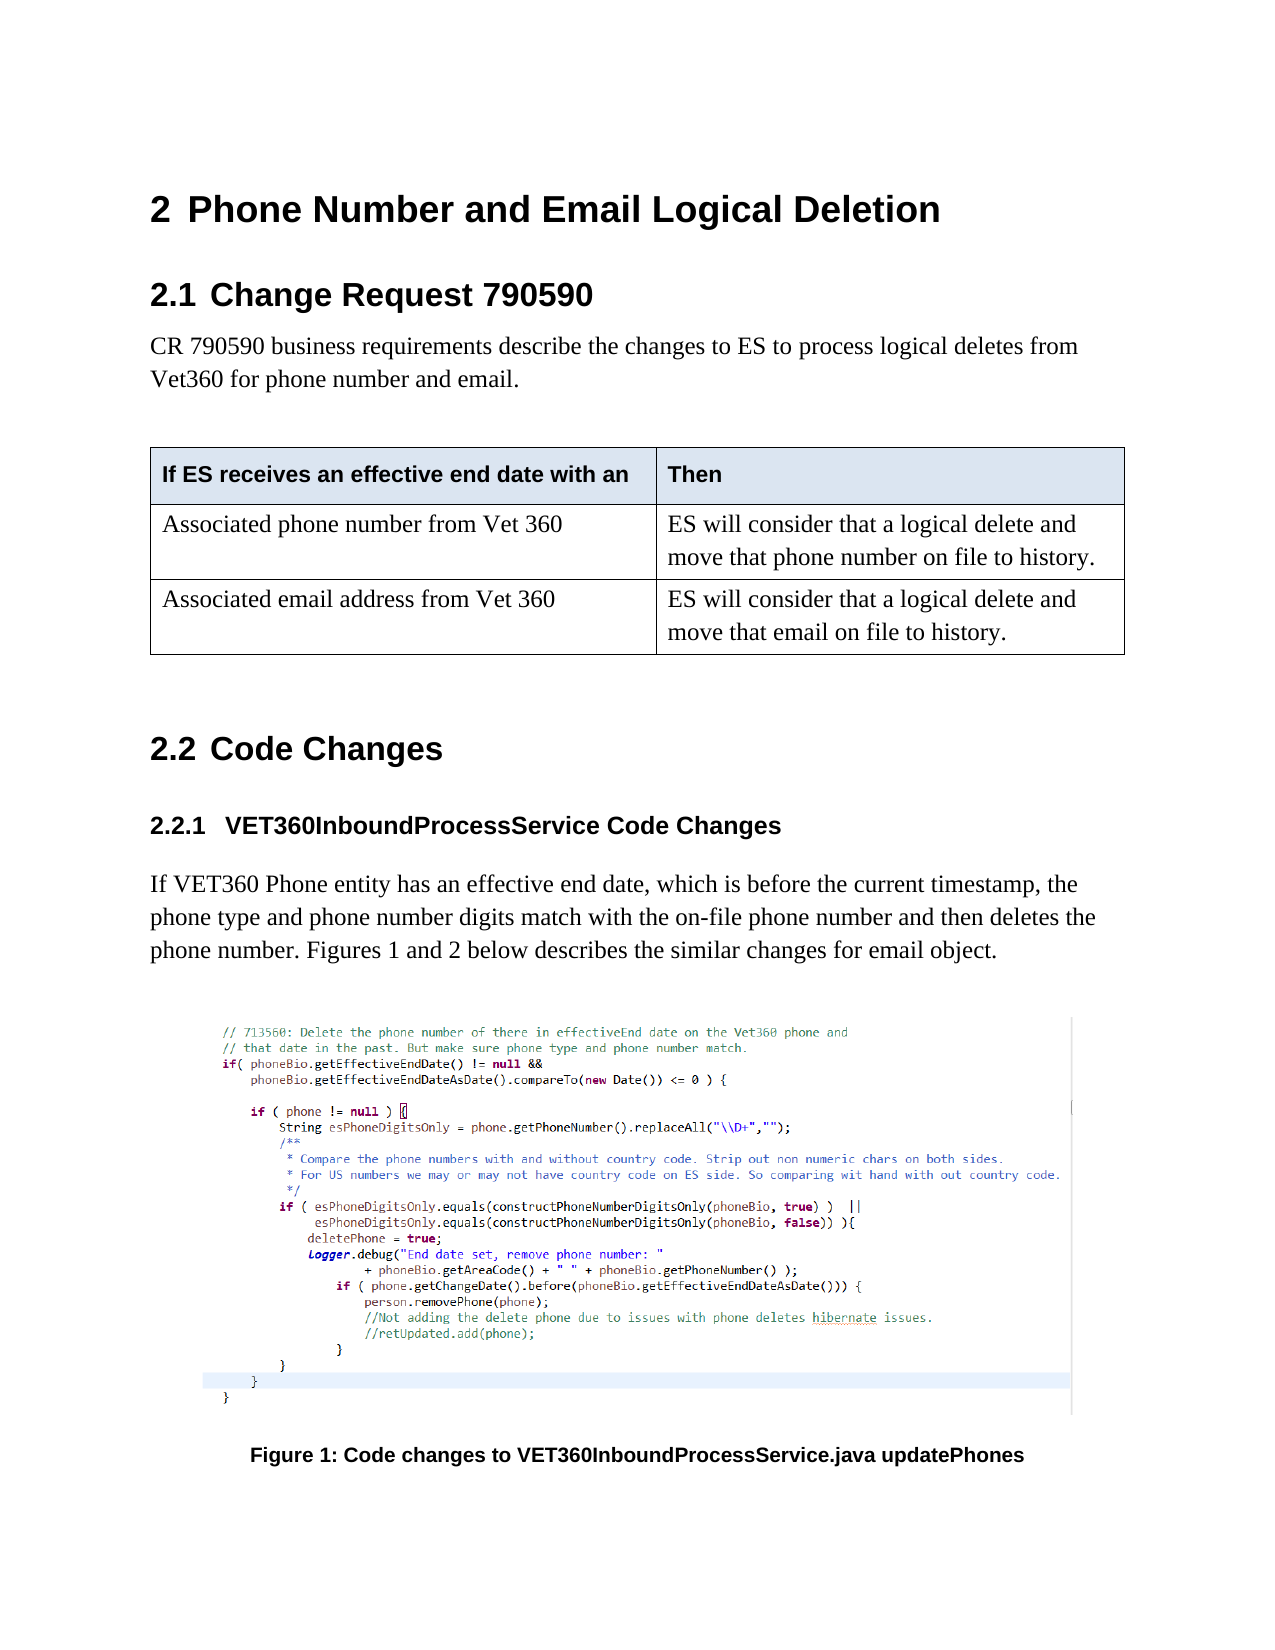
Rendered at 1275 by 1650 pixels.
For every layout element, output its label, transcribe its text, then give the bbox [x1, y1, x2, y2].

subtitle Phone Number and Email Logical Deletion [150, 187, 1125, 231]
table_cell Associated email address from Vet 360 [151, 580, 656, 654]
picture [202, 1017, 1073, 1415]
subtitle Code Changes [150, 729, 1125, 768]
text If VET360 Phone entity has an effective end date, which is before the current timestamp, the phone type and phone number digits match with the on-file phone number and then deletes the phone number. Figures 1 and 2 below describes the similar changes for email object. [150, 869, 1125, 964]
table_cell ES will consider that a logical delete and move that email on file to history. [657, 580, 1124, 654]
table_cell ES will consider that a logical delete and move that phone number on file to history. [657, 505, 1124, 579]
text Figure 1: Code changes to VET360InboundProcessService.java updatePhones [150, 1443, 1125, 1467]
text CR 790590 business requirements describe the changes to ES to process logical deletes from Vet360 for phone number and email. [150, 331, 1125, 393]
subtitle Change Request 790590 [150, 274, 1125, 313]
table_cell Associated phone number from Vet 360 [151, 505, 656, 579]
subtitle VET360InboundProcessService Code Changes [150, 811, 1125, 840]
table_header Then [657, 448, 1124, 504]
table_header If ES receives an effective end date with an [151, 448, 656, 504]
